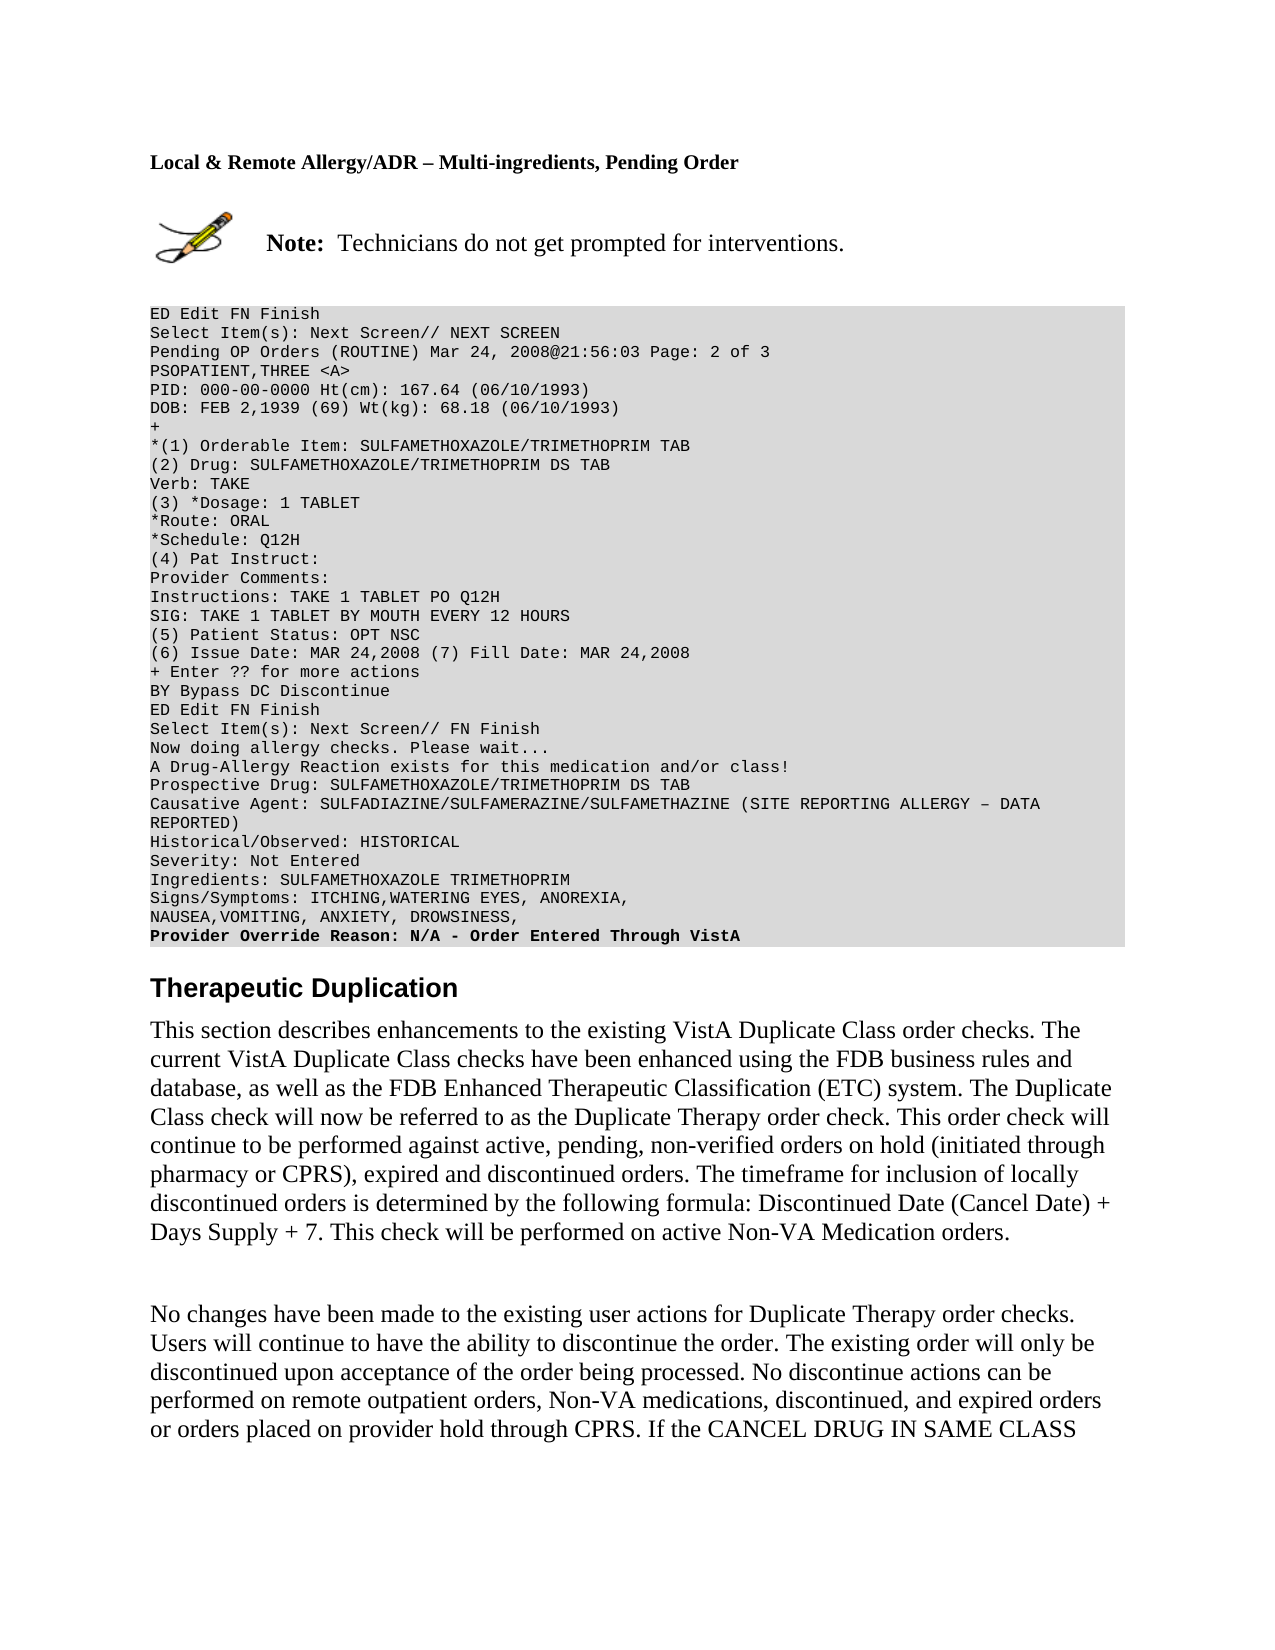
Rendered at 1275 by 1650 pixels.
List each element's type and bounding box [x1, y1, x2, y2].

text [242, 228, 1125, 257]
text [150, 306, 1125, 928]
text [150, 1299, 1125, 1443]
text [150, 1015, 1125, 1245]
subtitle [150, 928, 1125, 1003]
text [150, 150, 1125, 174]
picture [142, 199, 242, 271]
